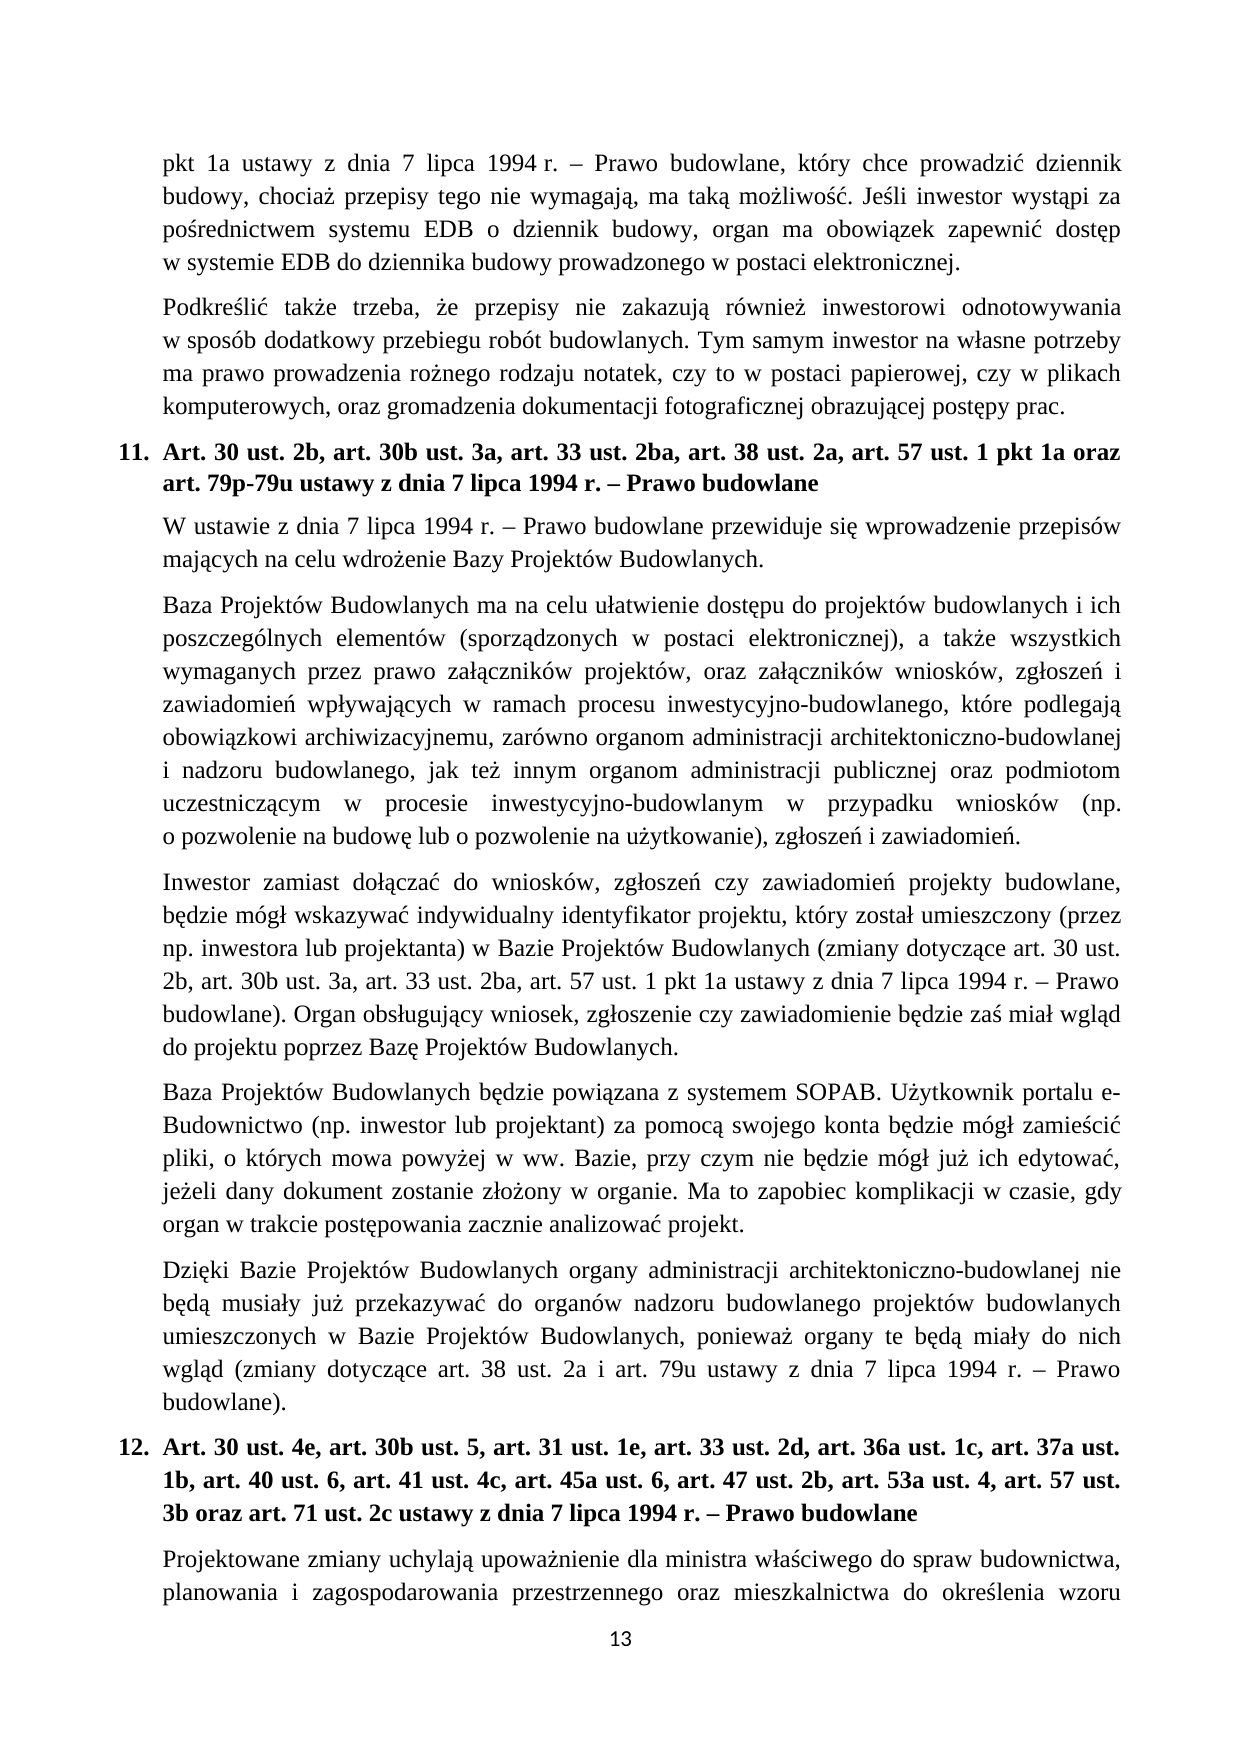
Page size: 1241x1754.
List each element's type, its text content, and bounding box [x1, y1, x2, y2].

list Art. 30 ust. 2b, art. 30b ust. 3a, art. 33 ust. 2ba, art. 38 ust. 2a, art. 57 ust. 1 pkt 1a oraz art. 79p-79u ustawy z dnia 7 lipca 1994 r. – Prawo budowlane [118, 437, 1122, 497]
list Inwestor zamiast dołączać do wniosków, zgłoszeń czy zawiadomień projekty budowlane, będzie mógł wskazywać indywidualny identyfikator projektu, który został umieszczony (przez np. inwestora lub projektanta) w Bazie Projektów Budowlanych (zmiany dotyczące art. 30 ust. 2b, art. 30b ust. 3a, art. 33 ust. 2ba, art. 57 ust. 1 pkt 1a ustawy z dnia 7 lipca 1994 r. – Prawo budowlane). Organ obsługujący wniosek, zgłoszenie czy zawiadomienie będzie zaś miał wgląd do projektu poprzez Bazę Projektów Budowlanych. [162, 867, 1122, 1061]
list Podkreślić także trzeba, że przepisy nie zakazują również inwestorowi odnotowywania w sposób dodatkowy przebiegu robót budowlanych. Tym samym inwestor na własne potrzeby ma prawo prowadzenia rożnego rodzaju notatek, czy to w postaci papierowej, czy w plikach komputerowych, oraz gromadzenia dokumentacji fotograficznej obrazującej postępy prac. [162, 292, 1122, 420]
list Baza Projektów Budowlanych będzie powiązana z systemem SOPAB. Użytkownik portalu e-Budownictwo (np. inwestor lub projektant) za pomocą swojego konta będzie mógł zamieścić pliki, o których mowa powyżej w ww. Bazie, przy czym nie będzie mógł już ich edytować, jeżeli dany dokument zostanie złożony w organie. Ma to zapobiec komplikacji w czasie, gdy organ w trakcie postępowania zacznie analizować projekt. [162, 1077, 1122, 1238]
list Art. 30 ust. 4e, art. 30b ust. 5, art. 31 ust. 1e, art. 33 ust. 2d, art. 36a ust. 1c, art. 37a ust. 1b, art. 40 ust. 6, art. 41 ust. 4c, art. 45a ust. 6, art. 47 ust. 2b, art. 53a ust. 4, art. 57 ust. 3b oraz art. 71 ust. 2c ustawy z dnia 7 lipca 1994 r. – Prawo budowlane [118, 1432, 1122, 1527]
list W ustawie z dnia 7 lipca 1994 r. – Prawo budowlane przewiduje się wprowadzenie przepisów mających na celu wdrożenie Bazy Projektów Budowlanych. [162, 511, 1122, 573]
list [162, 1544, 1122, 1606]
list Baza Projektów Budowlanych ma na celu ułatwienie dostępu do projektów budowlanych i ich poszczególnych elementów (sporządzonych w postaci elektronicznej), a także wszystkich wymaganych przez prawo załączników projektów, oraz załączników wniosków, zgłoszeń i zawiadomień wpływających w ramach procesu inwestycyjno-budowlanego, które podlegają obowiązkowi archiwizacyjnemu, zarówno organom administracji architektoniczno-budowlanej i nadzoru budowlanego, jak też innym organom administracji publicznej oraz podmiotom uczestniczącym w procesie inwestycyjno-budowlanym w przypadku wniosków (np. o pozwolenie na budowę lub o pozwolenie na użytkowanie), zgłoszeń i zawiadomień. [162, 590, 1122, 850]
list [162, 148, 1122, 276]
list Dzięki Bazie Projektów Budowlanych organy administracji architektoniczno-budowlanej nie będą musiały już przekazywać do organów nadzoru budowlanego projektów budowlanych umieszczonych w Bazie Projektów Budowlanych, ponieważ organy te będą miały do nich wgląd (zmiany dotyczące art. 38 ust. 2a i art. 79u ustawy z dnia 7 lipca 1994 r. – Prawo budowlane). [162, 1255, 1122, 1416]
